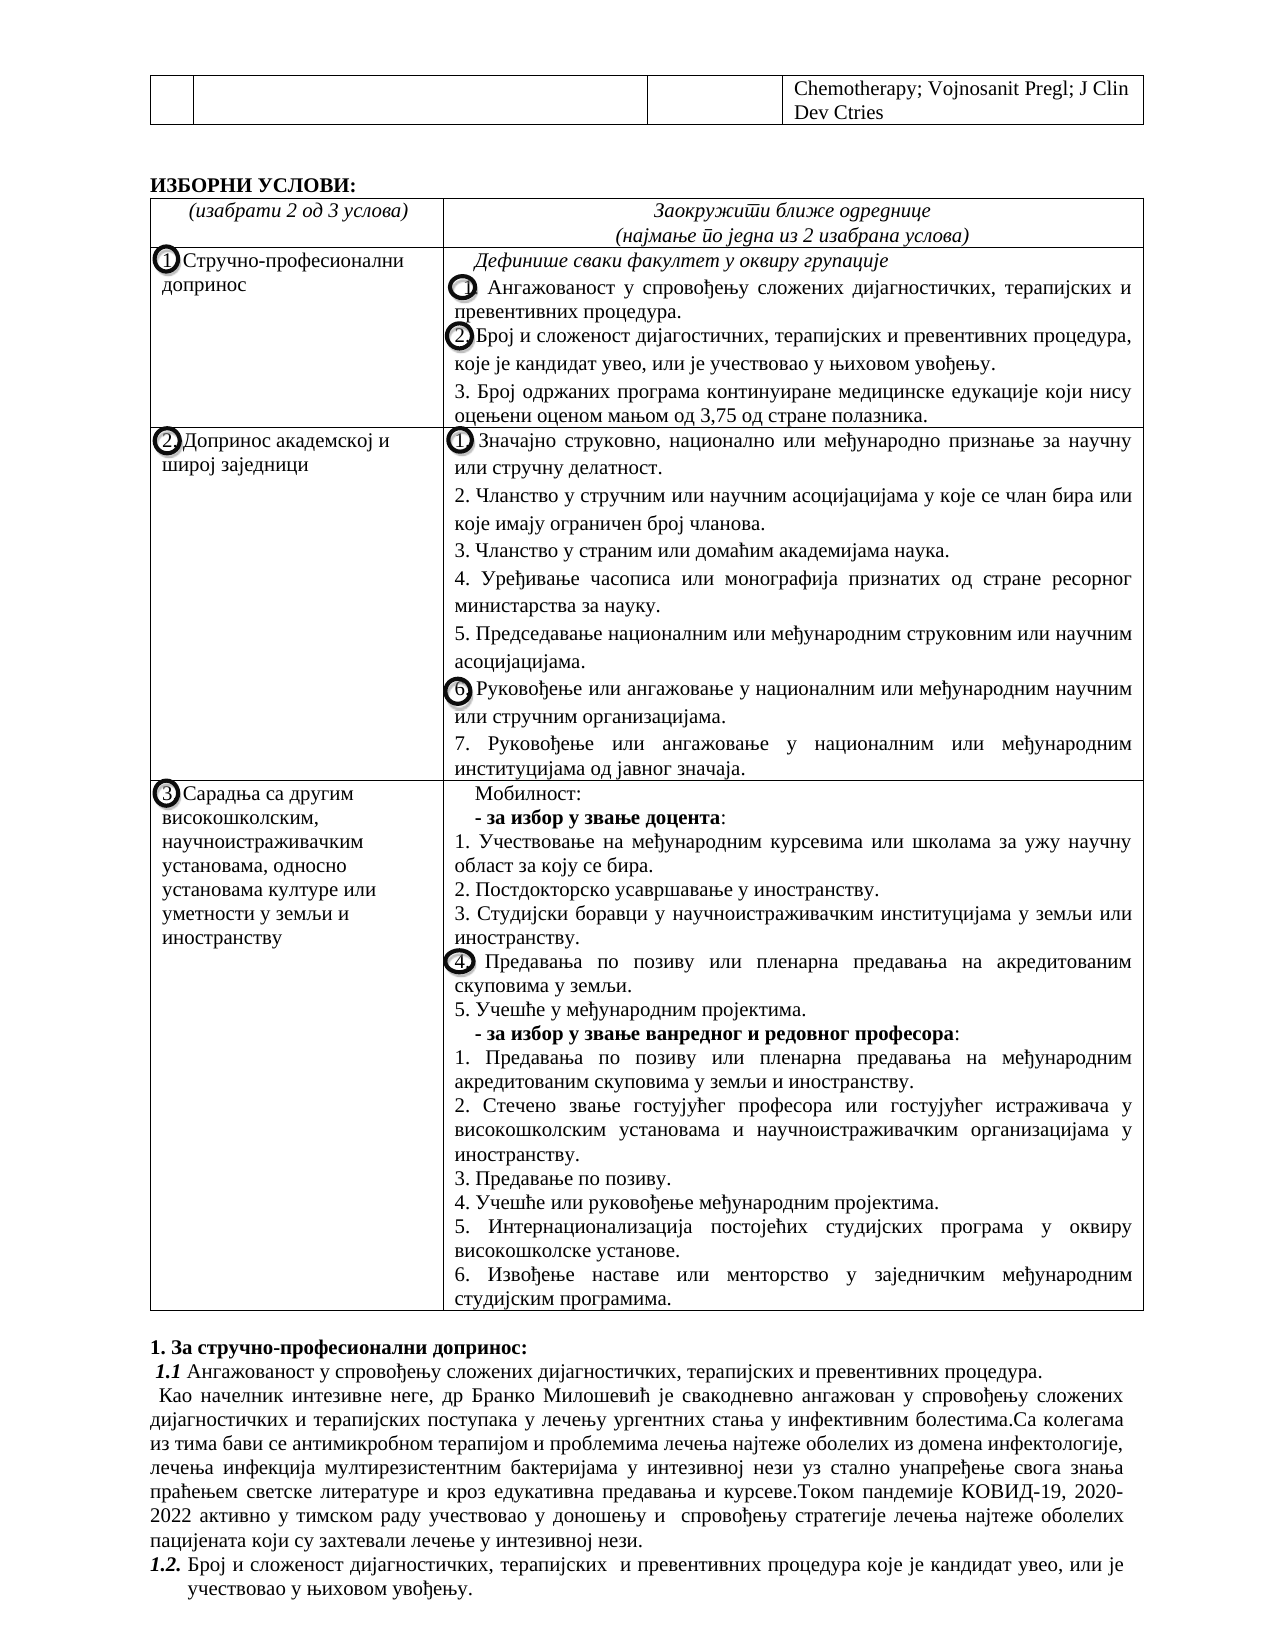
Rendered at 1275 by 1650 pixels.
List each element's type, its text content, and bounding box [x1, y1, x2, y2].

text 1. За стручно-професионални допринос: [150, 1335, 1125, 1359]
list Број и сложеност дијагностичких, терапијских и превентивних процедура које је кандидат увео, или је учествовао у њиховом увођењу. [150, 1552, 1125, 1600]
table_cell 18 [648, 76, 782, 124]
table_cell 1. Значајно струковно, национално или међународно признање за научну или стручну делатност. 2. Чланство у стручним или научним асоцијацијама у које се члан бира или које имају ограничен број чланова. 3. Чланство у страним или домаћим академијама наука. 4. Уређивање часописа или монографија признатих од стране ресорног министарства за науку. 5. Председавање националним или међународним струковним или научним асоцијацијама. 6. Руковођење или ангажовање у националним или међународним научним или стручним организацијама. 7. Руковођење или ангажовање у националним или међународним институцијама од јавног значаја. [444, 428, 1143, 779]
table_cell 3. Сарадња са другим високошколским, научноистраживачким установама, односно установама културе или уметности у земљи и иностранству [151, 781, 443, 1310]
table_cell 2. Допринос академској и широј заједници [151, 428, 443, 779]
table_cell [194, 76, 647, 124]
table_cell Мобилност: - за избор у звање доцента: 1. Учествовање на међународним курсевима или школама за ужу научну област за коју се бира. 2. Постдокторско усавршавање у иностранству. 3. Студијски боравци у научноистраживачким институцијама у земљи или иностранству. 4. Предавања по позиву или пленарна предавања на акредитованим скуповима у земљи. 5. Учешће у међународним пројектима. - за избор у звање ванредног и редовног професора: 1. Предавања по позиву или пленарна предавања на међународним акредитованим скуповима у земљи и иностранству. 2. Стечено звање гостујућег професора или гостујућег истраживача у високошколским установама и научноистраживачким организацијама у иностранству. 3. Предавање по позиву. 4. Учешће или руковођење међународним пројектима. 5. Интернационализација постојећих студијских програма у оквиру високошколске установе. 6. Извођење наставе или менторство у заједничким међународним студијским програмима. [444, 781, 1143, 1310]
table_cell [783, 76, 1143, 124]
table_header Заокружити ближе одреднице (најмање пo једна из 2 изабрана услова) [444, 199, 1143, 247]
text ИЗБОРНИ УСЛОВИ: [150, 173, 1125, 197]
text Као начелник интезивне неге, др Бранко Милошевић је свакодневно ангажован у спровођењу сложених дијагностичких и терапијских поступака у лечењу ургентних стања у инфективним болестима.Са колегама из тима бави се антимикробном терапијом и проблемима лечења најтеже оболелих из домена инфектологије, лечења инфекција мултирезистентним бактеријама у интезивној нези уз стално унапређење свога знања праћењем светске литературе и кроз едукативна предавања и курсеве.Током пандемије КОВИД-19, 2020-2022 активно у тимском раду учествовао у доношењу и спровођењу стратегије лечења најтеже оболелих пацијената који су захтевали лечење у интезивној нези. [150, 1383, 1125, 1552]
table_header (изабрати 2 од 3 услова) [151, 199, 443, 247]
text 1.1 Ангажованост у спровођењу сложених дијагностичких, терапијских и превентивних процедура. [150, 1359, 1125, 1383]
table_cell 1. Стручно-професионални допринос [151, 248, 443, 427]
table_cell 22 [151, 76, 193, 124]
table_cell Дефинише сваки факултет у оквиру групације 1. Ангажованост у спровођењу сложених дијагностичких, терапијских и превентивних процедура. 2. Број и сложеност дијагостичних, терапијских и превентивних процедура, које је кандидат увео, или је учествовао у њиховом увођењу. 3. Број одржаних програма континуиране медицинске едукације који нису оцењени оценом мањом од 3,75 од стране полазника. [444, 248, 1143, 427]
